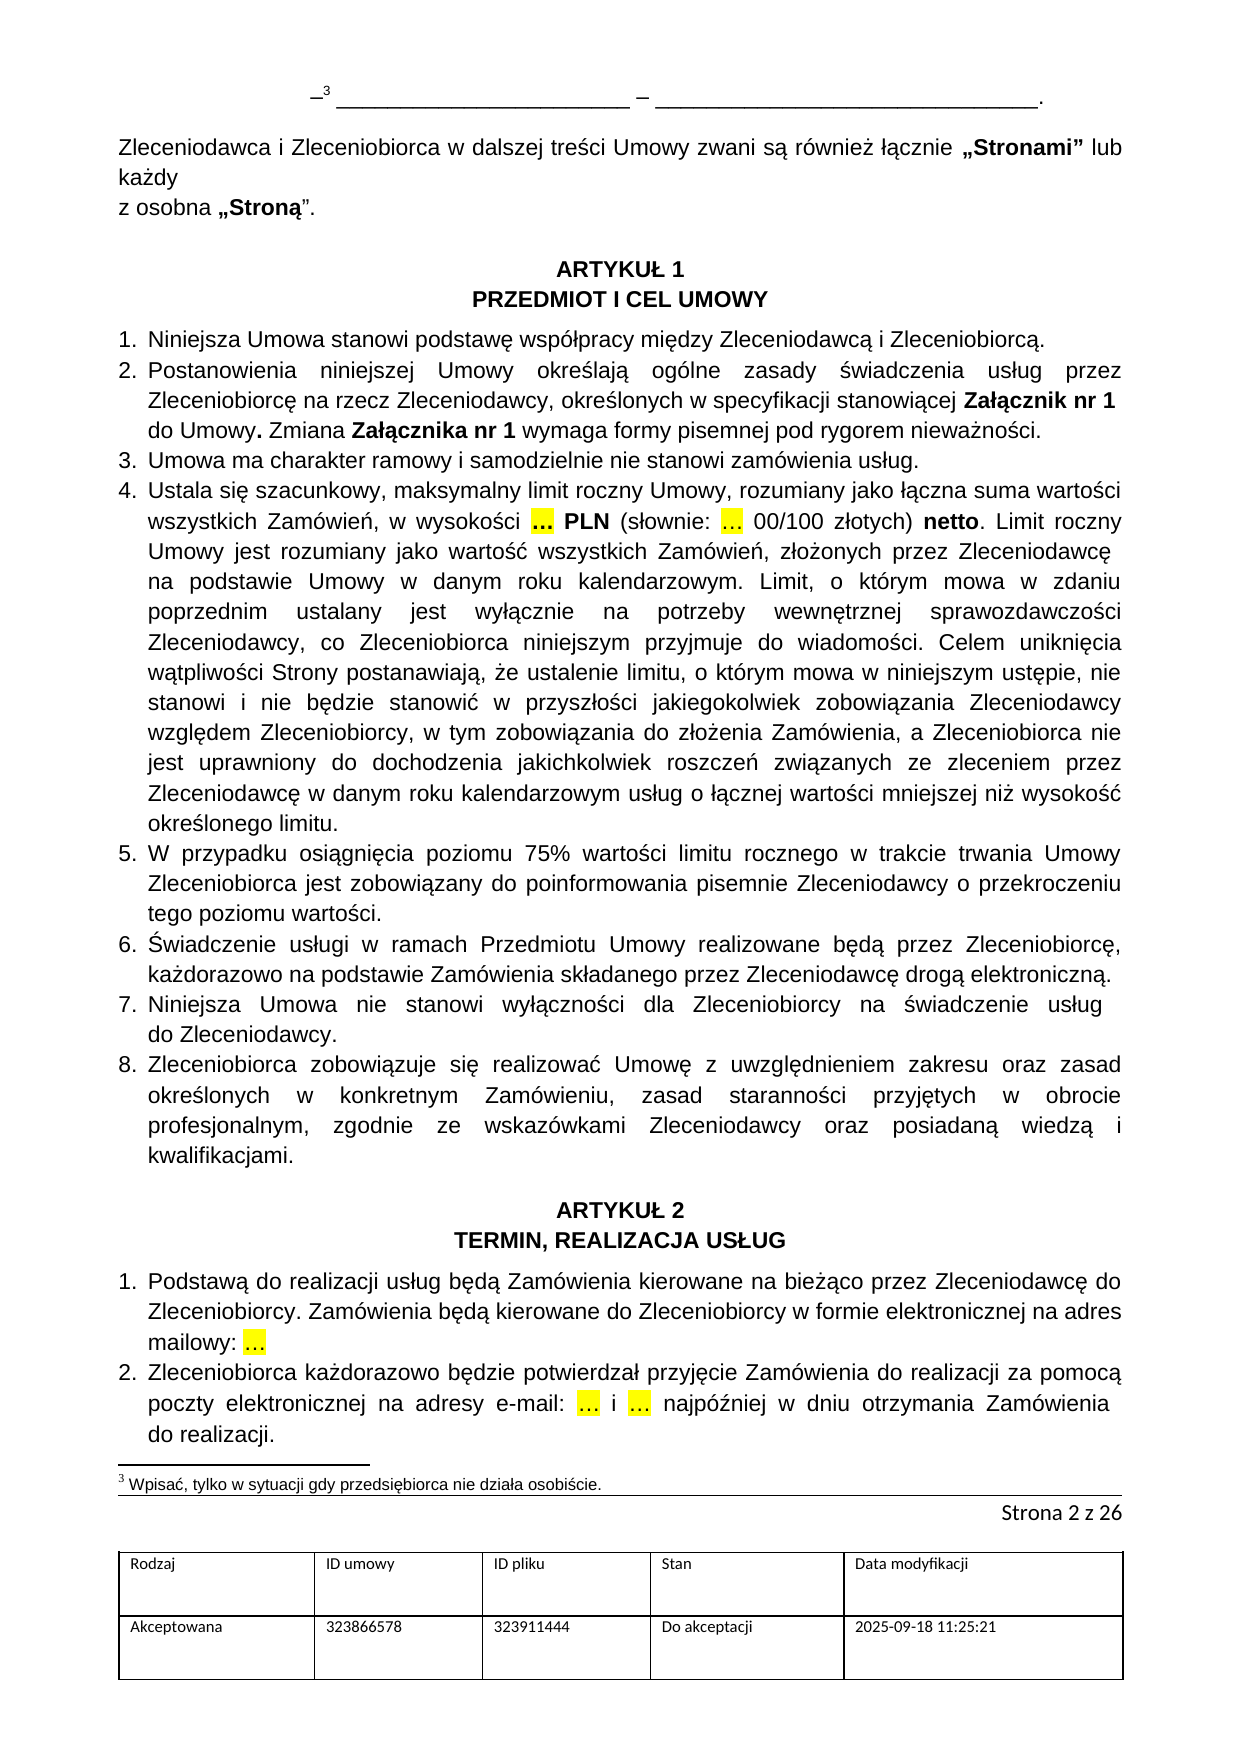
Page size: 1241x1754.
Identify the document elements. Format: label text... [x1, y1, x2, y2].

list Ustala się szacunkowy, maksymalny limit roczny Umowy, rozumiany jako łączna suma wartości wszystkich Zamówień, w wysokości … PLN (słownie: … 00/100 złotych) netto. Limit roczny Umowy jest rozumiany jako wartość wszystkich Zamówień, złożonych przez Zleceniodawcę na podstawie Umowy w danym roku kalendarzowym. Limit, o którym mowa w zdaniu poprzednim ustalany jest wyłącznie na potrzeby wewnętrznej sprawozdawczości Zleceniodawcy, co Zleceniobiorca niniejszym przyjmuje do wiadomości. Celem uniknięcia wątpliwości Strony postanawiają, że ustalenie limitu, o którym mowa w niniejszym ustępie, nie stanowi i nie będzie stanowić w przyszłości jakiegokolwiek zobowiązania Zleceniodawcy względem Zleceniobiorcy, w tym zobowiązania do złożenia Zamówienia, a Zleceniobiorca nie jest uprawniony do dochodzenia jakichkolwiek roszczeń związanych ze zleceniem przez Zleceniodawcę w danym roku kalendarzowym usług o łącznej wartości mniejszej niż wysokość określonego limitu. [118, 477, 1122, 836]
list Niniejsza Umowa nie stanowi wyłączności dla Zleceniobiorcy na świadczenie usług do Zleceniodawcy. [118, 991, 1122, 1048]
list Niniejsza Umowa stanowi podstawę współpracy między Zleceniodawcą i Zleceniobiorcą. [118, 326, 1122, 353]
list Zleceniobiorca zobowiązuje się realizować Umowę z uwzględnieniem zakresu oraz zasad określonych w konkretnym Zamówieniu, zasad staranności przyjętych w obrocie profesjonalnym, zgodnie ze wskazówkami Zleceniodawcy oraz posiadaną wiedzą i kwalifikacjami. [118, 1051, 1122, 1168]
text Zleceniodawca i Zleceniobiorca w dalszej treści Umowy zwani są również łącznie „Stronami” lub każdy z osobna „Stroną”. [118, 134, 1122, 221]
list Postanowienia niniejszej Umowy określają ogólne zasady świadczenia usług przez Zleceniobiorcę na rzecz Zleceniodawcy, określonych w specyfikacji stanowiącej Załącznik nr 1 do Umowy. Zmiana Załącznika nr 1 wymaga formy pisemnej pod rygorem nieważności. [118, 357, 1122, 443]
list Umowa ma charakter ramowy i samodzielnie nie stanowi zamówienia usług. [118, 447, 1122, 474]
text – _______________________ – ______________________________. [310, 83, 1122, 109]
list W przypadku osiągnięcia poziomu 75% wartości limitu rocznego w trakcie trwania Umowy Zleceniobiorca jest zobowiązany do poinformowania pisemnie Zleceniodawcy o przekroczeniu tego poziomu wartości. [118, 840, 1122, 927]
subtitle ARTYKUŁ 1 PRZEDMIOT I CEL UMOWY [118, 256, 1122, 312]
list Świadczenie usługi w ramach Przedmiotu Umowy realizowane będą przez Zleceniobiorcę, każdorazowo na podstawie Zamówienia składanego przez Zleceniodawcę drogą elektroniczną. [118, 931, 1122, 987]
list Zleceniobiorca każdorazowo będzie potwierdzał przyjęcie Zamówienia do realizacji za pomocą poczty elektronicznej na adresy e-mail: … i … najpóźniej w dniu otrzymania Zamówienia do realizacji. [118, 1359, 1122, 1447]
subtitle ARTYKUŁ 2 TERMIN, REALIZACJA USŁUG [118, 1197, 1122, 1254]
list Podstawą do realizacji usług będą Zamówienia kierowane na bieżąco przez Zleceniodawcę do Zleceniobiorcy. Zamówienia będą kierowane do Zleceniobiorcy w formie elektronicznej na adres mailowy: … [118, 1268, 1122, 1355]
